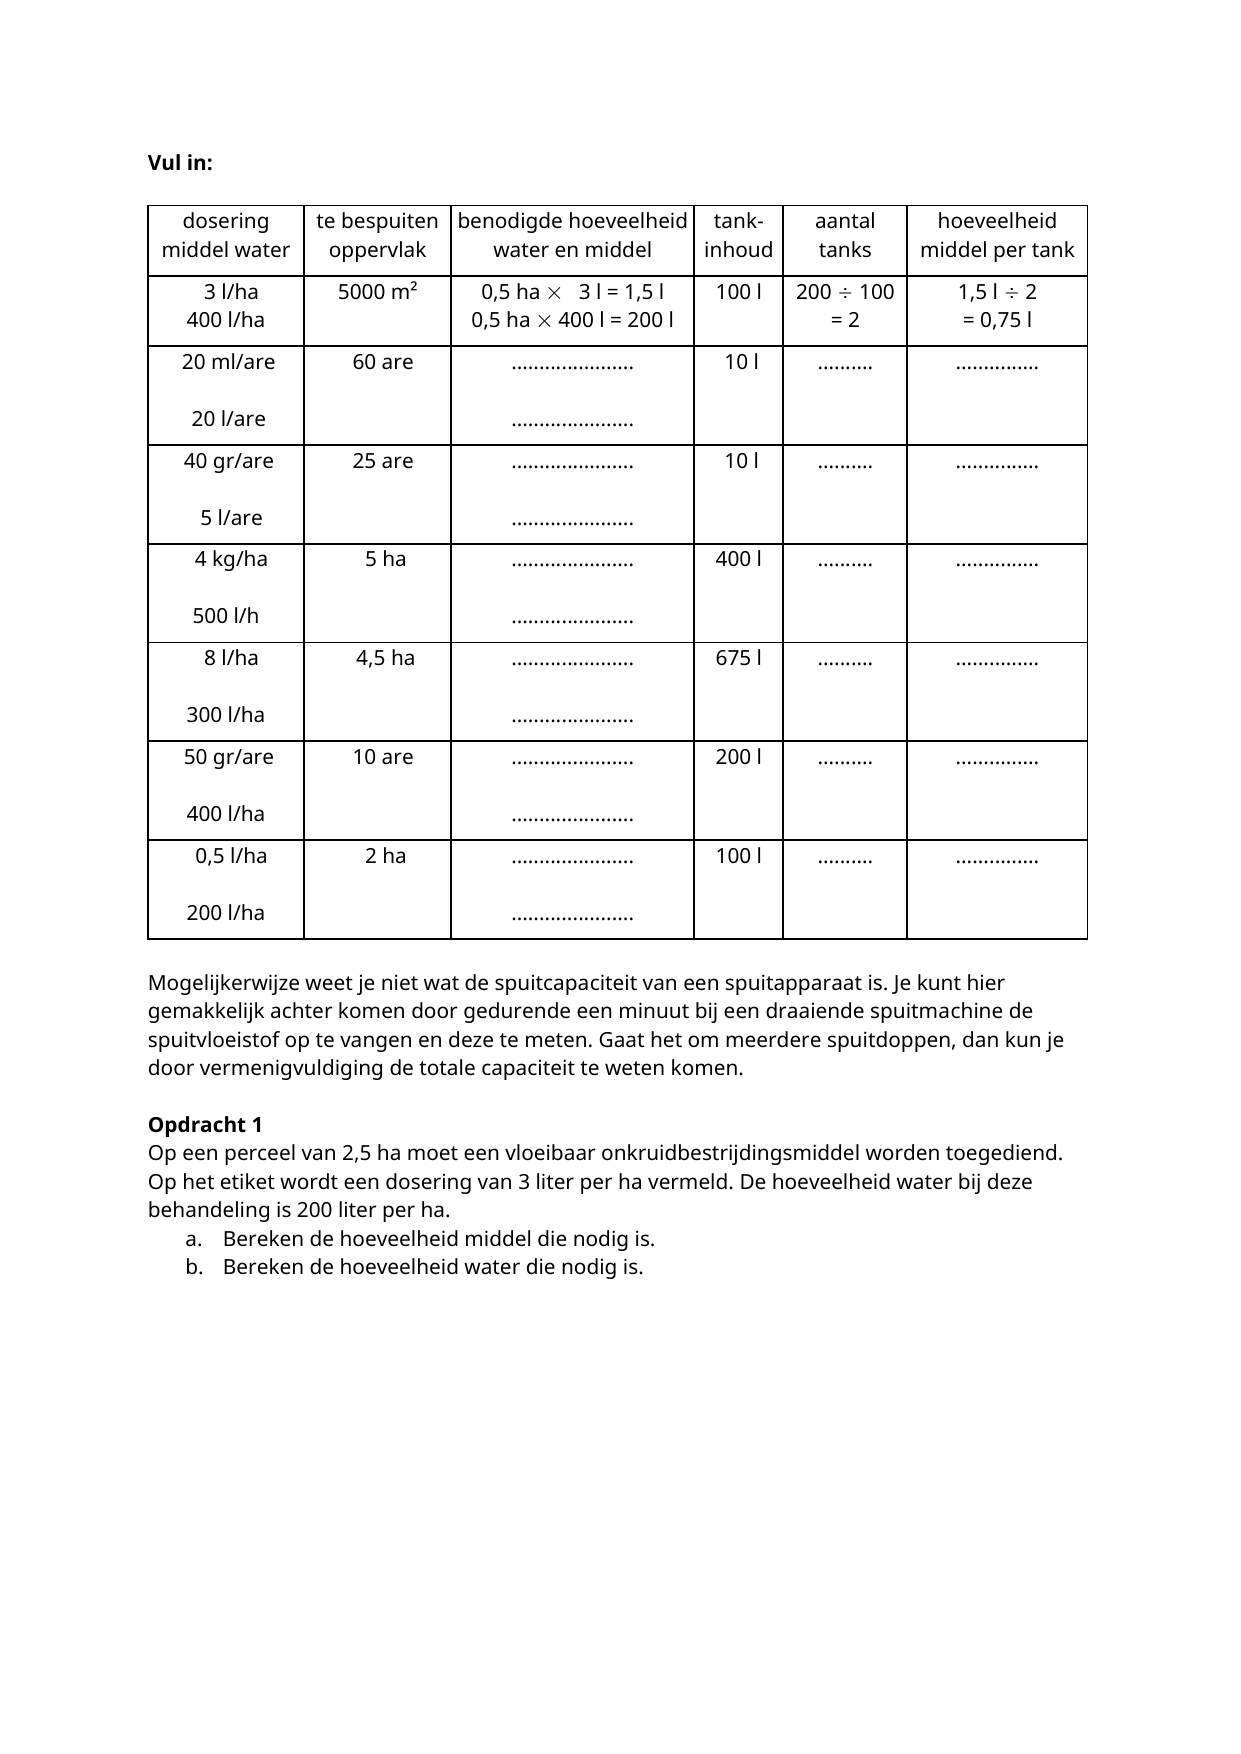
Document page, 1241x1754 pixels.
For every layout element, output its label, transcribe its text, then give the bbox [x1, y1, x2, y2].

text Vul in: [148, 148, 1093, 176]
table_cell [695, 841, 782, 938]
table_cell 60 are [305, 347, 450, 444]
table_cell ...................... ...................... [452, 347, 693, 444]
table_cell 20 ml/are 20 l/are [149, 347, 303, 444]
table_header te bespuiten oppervlak [305, 206, 450, 275]
table_cell [695, 545, 782, 641]
table_cell 10 are [305, 742, 450, 839]
table_cell ............... [908, 742, 1087, 839]
table_cell = = [452, 277, 693, 345]
table_cell .......... [784, 643, 906, 740]
table_cell ...................... ...................... [452, 545, 693, 641]
table_header tank- inhoud [695, 206, 782, 275]
text Mogelijkerwijze weet je niet wat de spuitcapaciteit van een spuitapparaat is. Je kunt hier gemakkelijk achter komen door gedurende een minuut bij een draaiende spuitmachine de spuitvloeistof op te vangen en deze te meten. Gaat het om meerdere spuitdoppen, dan kun je door vermenigvuldiging de totale capaciteit te weten komen. [148, 968, 1093, 1082]
table_cell 4 kg/ha 500 l/h [149, 545, 303, 641]
text Opdracht 1 [148, 1110, 1093, 1138]
table_cell [695, 742, 782, 839]
table_cell ...................... ...................... [452, 643, 693, 740]
table_cell [695, 347, 782, 444]
text Op een perceel van moet een vloeibaar onkruidbestrijdingsmiddel worden toegediend. Op het etiket wordt een dosering van per ha vermeld. De hoeveelheid water bij deze behandeling is per ha. [148, 1138, 1093, 1224]
table_header dosering middel water [149, 206, 303, 275]
table_cell ............... [908, 446, 1087, 543]
table_cell .......... [784, 446, 906, 543]
table_cell ...................... ...................... [452, 742, 693, 839]
table_cell .......... [784, 841, 906, 938]
table_cell [305, 545, 450, 641]
table_header hoeveelheid middel per tank [908, 206, 1087, 275]
table_cell [305, 277, 450, 345]
table_cell .......... [784, 742, 906, 839]
table_cell 2 = [908, 277, 1087, 345]
table_cell ............... [908, 347, 1087, 444]
table_cell 25 are [305, 446, 450, 543]
table_cell ...................... ...................... [452, 841, 693, 938]
table_cell 40 gr/are 5 l/are [149, 446, 303, 543]
table_cell 8 l/ha 300 l/ha [149, 643, 303, 740]
table_header benodigde hoeveelheid water en middel [452, 206, 693, 275]
list Bereken de hoeveelheid water die nodig is. [185, 1252, 1093, 1281]
table_cell [305, 643, 450, 740]
table_header aantal tanks [784, 206, 906, 275]
table_cell ............... [908, 545, 1087, 641]
table_cell 0,5 l/ha 200 l/ha [149, 841, 303, 938]
table_cell [695, 277, 782, 345]
table_cell [695, 446, 782, 543]
table_cell ............... [908, 643, 1087, 740]
table_cell .......... [784, 545, 906, 641]
table_cell .......... [784, 347, 906, 444]
table_cell 50 gr/are 400 l/ha [149, 742, 303, 839]
table_cell 3 l/ha 400 l/ha [149, 277, 303, 345]
table_cell 200 100 = 2 [784, 277, 906, 345]
table_cell [695, 643, 782, 740]
list Bereken de hoeveelheid middel die nodig is. [185, 1224, 1093, 1252]
table_cell [305, 841, 450, 938]
table_cell ............... [908, 841, 1087, 938]
table_cell ...................... ...................... [452, 446, 693, 543]
